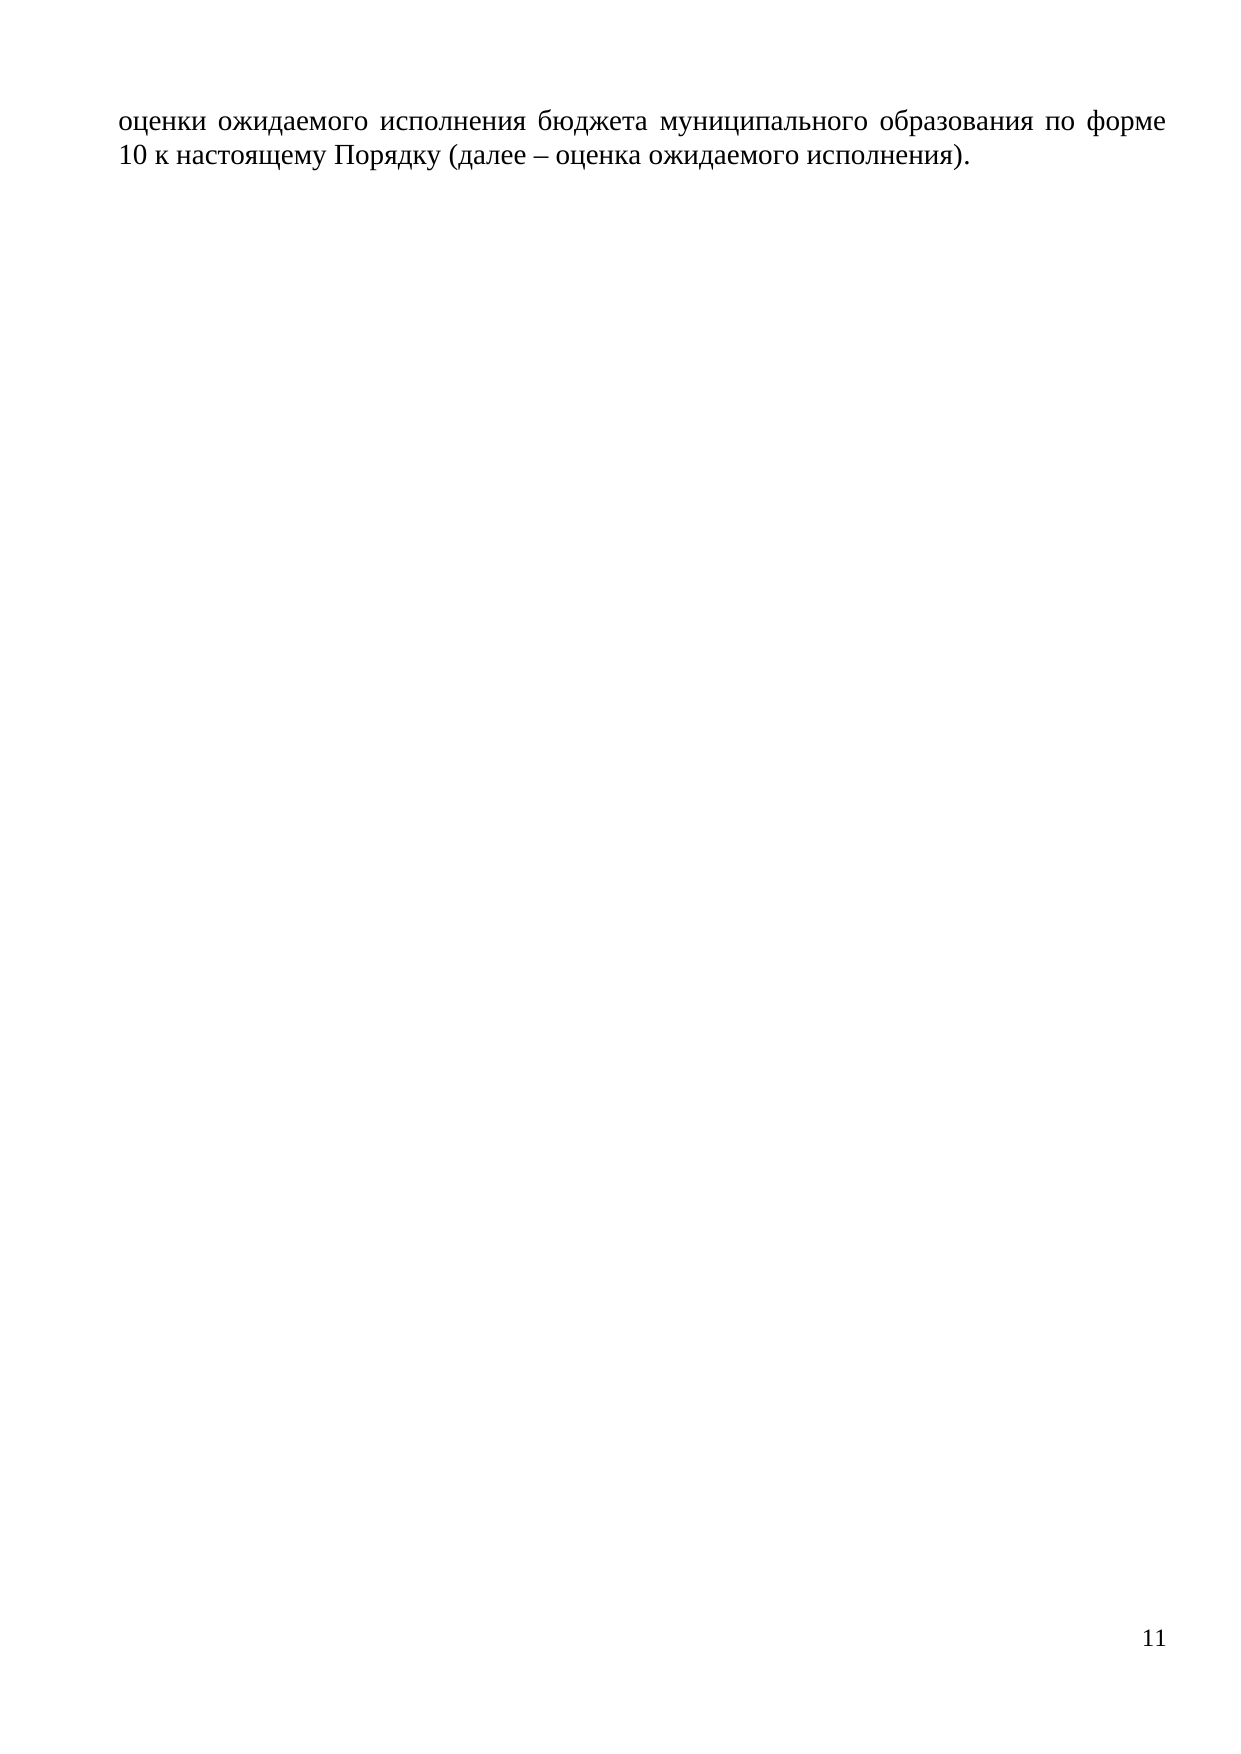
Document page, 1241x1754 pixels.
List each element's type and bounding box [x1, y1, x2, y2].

text [118, 103, 1167, 171]
